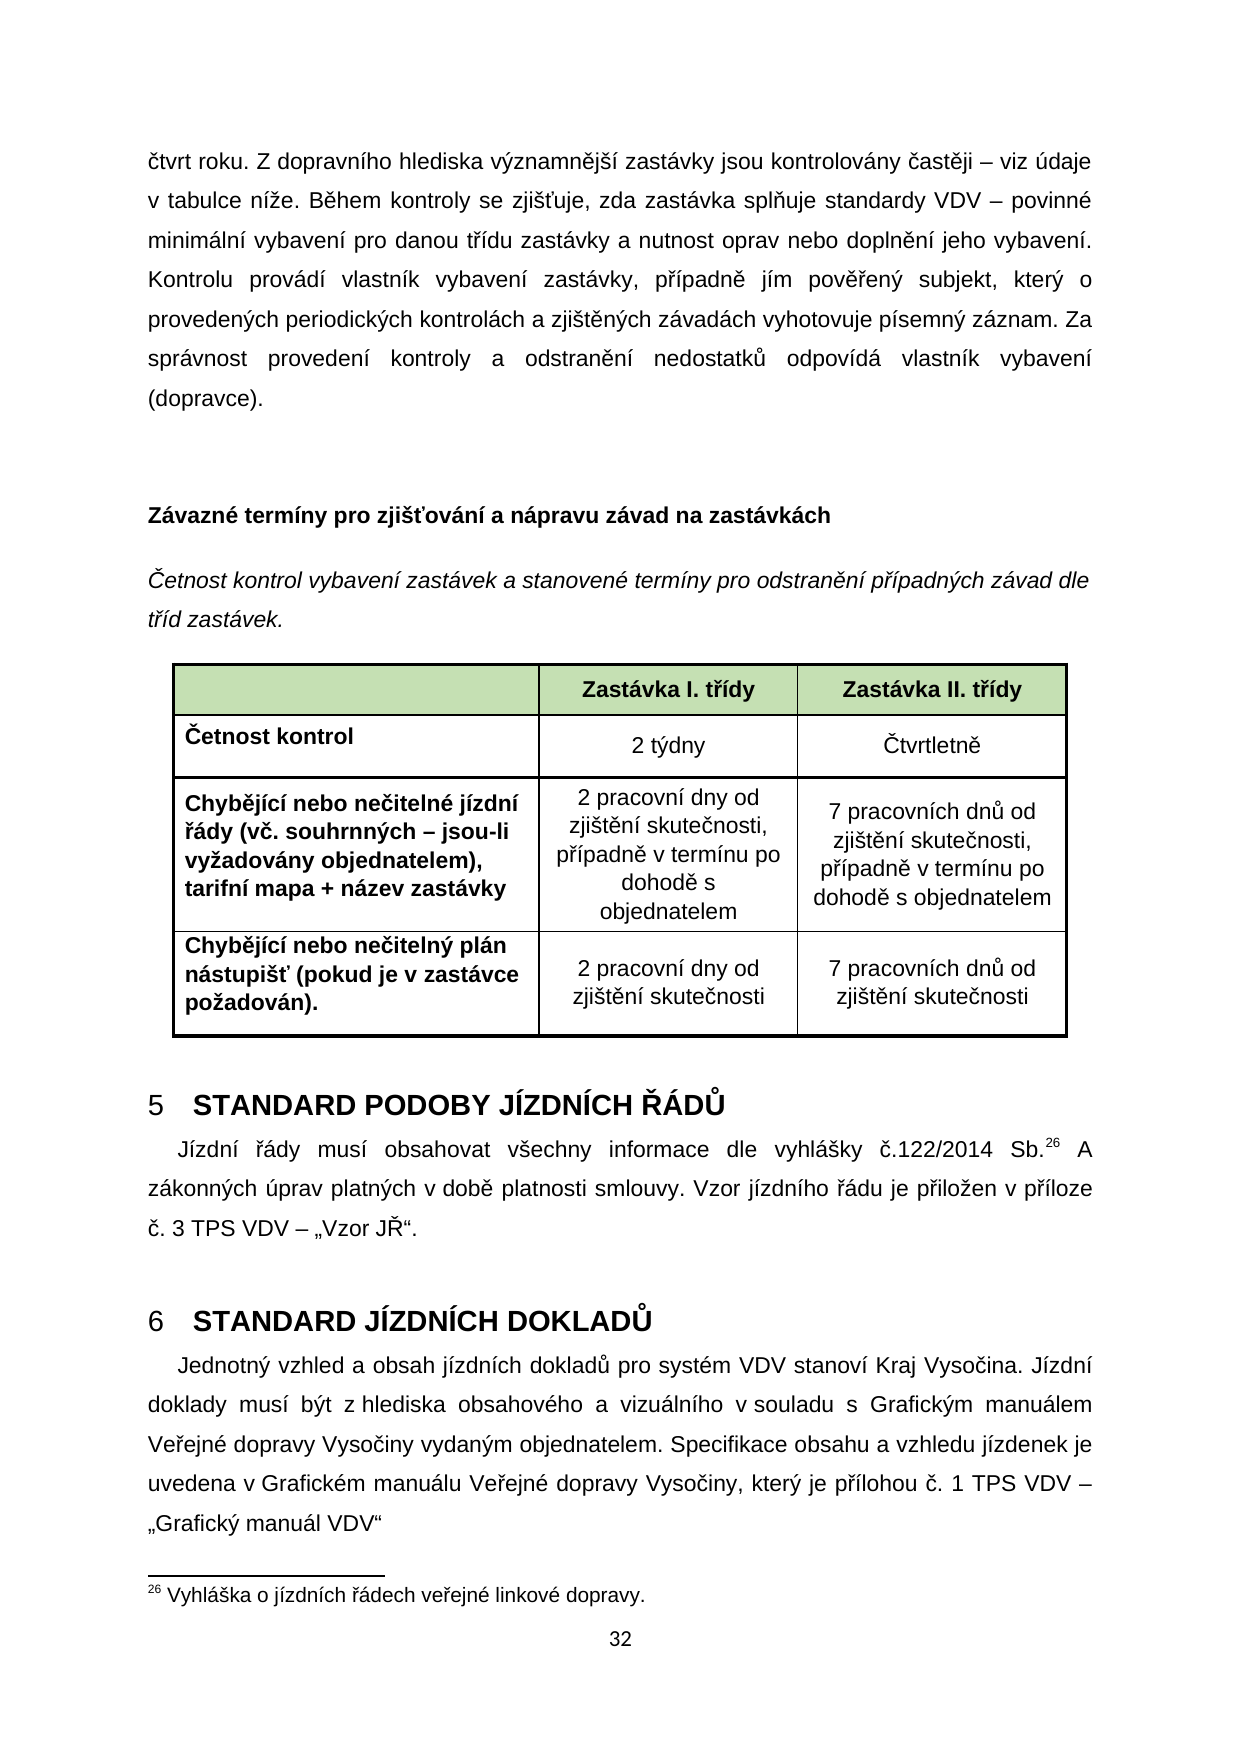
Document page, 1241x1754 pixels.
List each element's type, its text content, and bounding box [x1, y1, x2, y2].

table_cell Čtvrtletně [798, 716, 1065, 776]
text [148, 148, 1093, 411]
table_cell 2 týdny [540, 716, 797, 776]
text Četnost kontrol vybavení zastávek a stanovené termíny pro odstranění případných závad dle tříd zastávek. [148, 567, 1093, 633]
table_cell Chybějící nebo nečitelný plán nástupišť (pokud je v zastávce požadován). [175, 932, 538, 1034]
text Jízdní řády musí obsahovat všechny informace dle vyhlášky č.122/2014 Sb. A zákonných úprav platných v době platnosti smlouvy. Vzor jízdního řádu je přiložen v příloze č. 3 TPS VDV – „Vzor JŘ“. [148, 1136, 1093, 1241]
table_cell 7 pracovních dnů od zjištění skutečnosti, případně v termínu po dohodě s objednatelem [798, 779, 1065, 931]
table_header [175, 666, 538, 714]
subtitle STANDARD JÍZDNÍCH DOKLADŮ [148, 1304, 1093, 1337]
text Závazné termíny pro zjišťování a nápravu závad na zastávkách [148, 502, 1093, 529]
subtitle STANDARD PODOBY JÍZDNÍCH ŘÁDŮ [148, 1087, 1093, 1121]
table_header Zastávka I. třídy [540, 666, 797, 714]
table_header Zastávka II. třídy [798, 666, 1065, 714]
table_cell 2 pracovní dny od zjištění skutečnosti, případně v termínu po dohodě s objednatelem [540, 779, 797, 931]
table_cell Četnost kontrol [175, 716, 538, 776]
text Jednotný vzhled a obsah jízdních dokladů pro systém VDV stanoví Kraj Vysočina. Jízdní doklady musí být z hlediska obsahového a vizuálního v souladu s Grafickým manuálem Veřejné dopravy Vysočiny vydaným objednatelem. Specifikace obsahu a vzhledu jízdenek je uvedena v Grafickém manuálu Veřejné dopravy Vysočiny, který je přílohou č. 1 TPS VDV – „Grafický manuál VDV“ [148, 1352, 1093, 1536]
table_cell Chybějící nebo nečitelné jízdní řády (vč. souhrnných – jsou-li vyžadovány objednatelem), tarifní mapa + název zastávky [175, 779, 538, 931]
table_cell 2 pracovní dny od zjištění skutečnosti [540, 932, 797, 1034]
table_cell 7 pracovních dnů od zjištění skutečnosti [798, 932, 1065, 1034]
